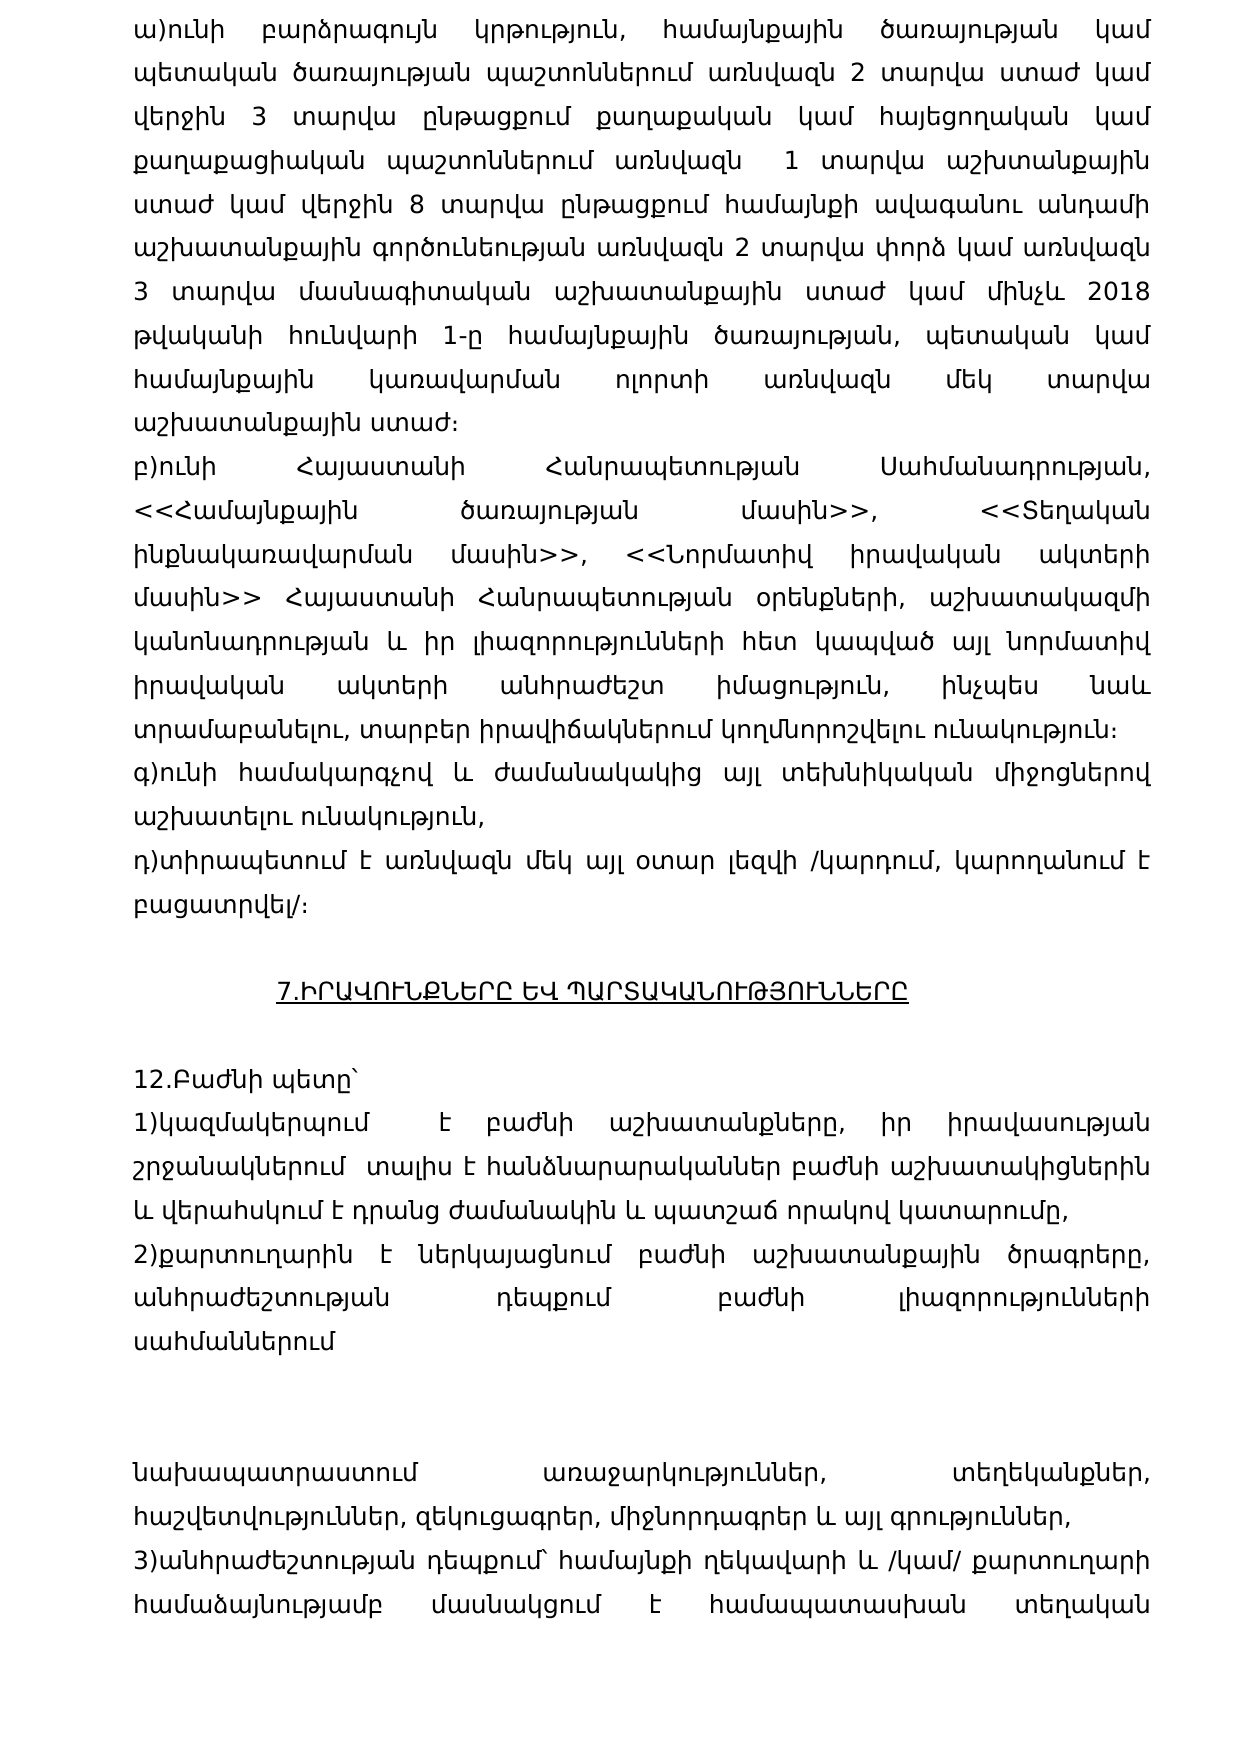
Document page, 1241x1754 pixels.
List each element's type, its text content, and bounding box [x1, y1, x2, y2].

text նախապատրաստում առաջարկություններ, տեղեկանքներ, հաշվետվություններ, զեկուցագրեր, միջնորդագրեր և այլ գրություններ, [133, 1458, 1152, 1531]
text բ)ունի Հայաստանի Հանրապետության Սահմանադրության, <<Համայնքային ծառայության մասին>>, <<Տեղական ինքնակառավարման մասին>>, <<Նորմատիվ իրավական ակտերի մասին>> Հայաստանի Հանրապետության օրենքների, աշխատակազմի կանոնադրության և իր լիազորությունների հետ կապված այլ նորմատիվ իրավական ակտերի անհրաժեշտ իմացություն, ինչպես նաև տրամաբանելու, տարբեր իրավիճակներում կողմնորոշվելու ունակություն։ [133, 452, 1152, 744]
text 12.Բաժնի պետը՝ [133, 1065, 1152, 1094]
text դ)տիրապետում է առնվազն մեկ այլ օտար լեզվի /կարդում, կարողանում է բացատրվել/։ [133, 846, 1152, 919]
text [133, 1546, 1152, 1619]
text 7.ԻՐԱՎՈՒՆՔՆԵՐԸ ԵՎ ՊԱՐՏԱԿԱՆՈՒԹՅՈՒՆՆԵՐԸ [133, 977, 1152, 1006]
text 2)քարտուղարին է ներկայացնում բաժնի աշխատանքային ծրագրերը, անհրաժեշտության դեպքում բաժնի լիազորությունների սահմաններում [133, 1240, 1152, 1356]
text 1)կազմակերպում է բաժնի աշխատանքները, իր իրավասության շրջանակներում տալիս է հանձնարարականներ բաժնի աշխատակիցներին և վերահսկում է դրանց ժամանակին և պատշաճ որակով կատարումը, [133, 1108, 1152, 1225]
text գ)ունի համակարգչով և ժամանակակից այլ տեխնիկական միջոցներով աշխատելու ունակություն, [133, 758, 1152, 831]
text ա)ունի բարձրագույն կրթություն, համայնքային ծառայության կամ պետական ծառայության պաշտոններում առնվազն 2 տարվա ստաժ կամ վերջին 3 տարվա ընթացքում քաղաքական կամ հայեցողական կամ քաղաքացիական պաշտոններում առնվազն 1 տարվա աշխտանքային ստաժ կամ վերջին 8 տարվա ընթացքում համայնքի ավագանու անդամի աշխատանքային գործունեության առնվազն 2 տարվա փորձ կամ առնվազն 3 տարվա մասնագիտական աշխատանքային ստաժ կամ մինչև 2018 թվականի հունվարի 1-ը համայնքային ծառայության, պետական կամ համայնքային կառավարման ոլորտի առնվազն մեկ տարվա աշխատանքային ստաժ։ [133, 15, 1152, 438]
